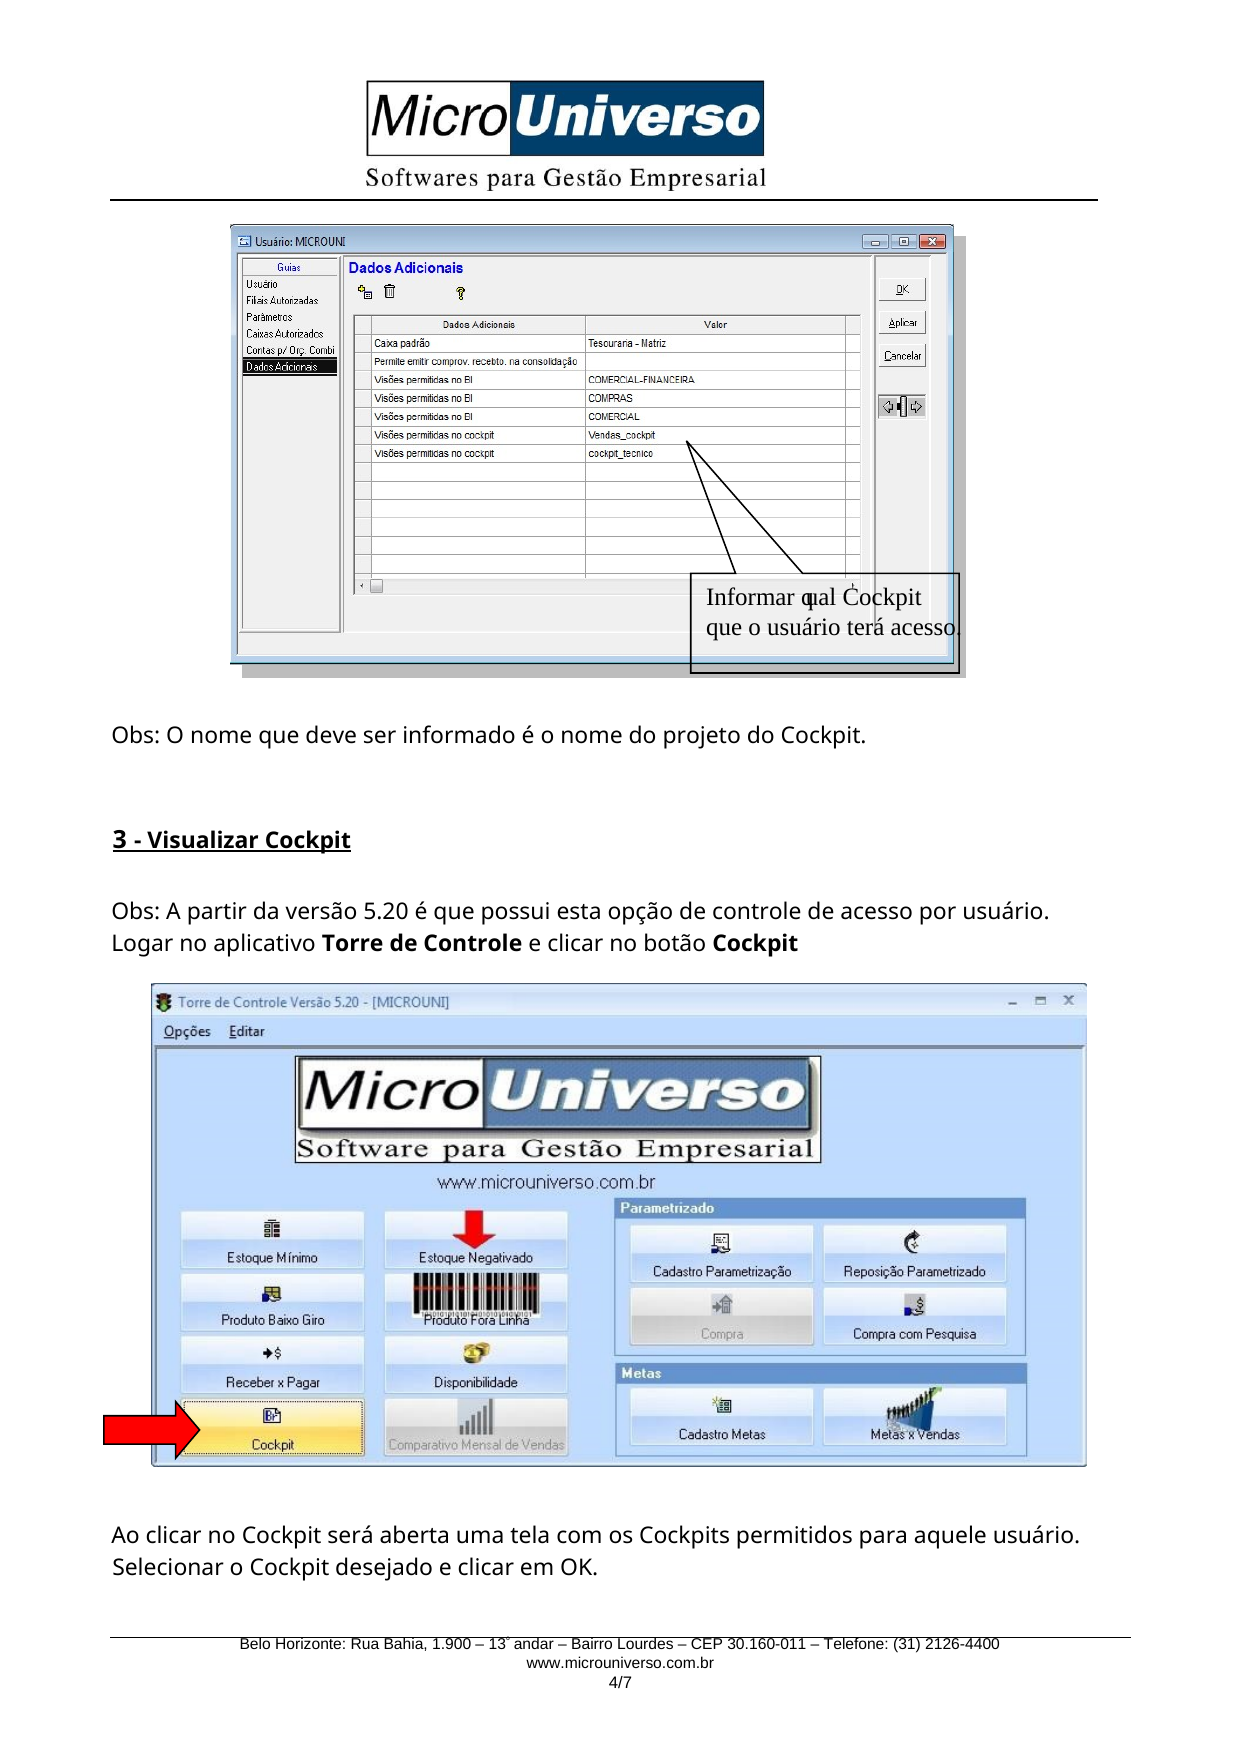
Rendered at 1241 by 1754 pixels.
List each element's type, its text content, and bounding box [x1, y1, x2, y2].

subtitle - Visualizar Cockpit [112, 822, 1125, 856]
picture [366, 80, 766, 191]
picture [151, 983, 1087, 1467]
text Obs: A partir da versão 5.20 é que possui esta opção de controle de acesso por usuário. [111, 895, 1125, 926]
picture [230, 224, 966, 678]
text Obs: O nome que deve ser informado é o nome do projeto do Cockpit. [111, 719, 1125, 750]
text Logar no aplicativo Torre de Controle e clicar no botão Cockpit [111, 927, 1125, 958]
text Ao clicar no Cockpit será aberta uma tela com os Cockpits permitidos para aquele usuário. Selecionar o Cockpit desejado e clicar em OK. [111, 1519, 1125, 1583]
